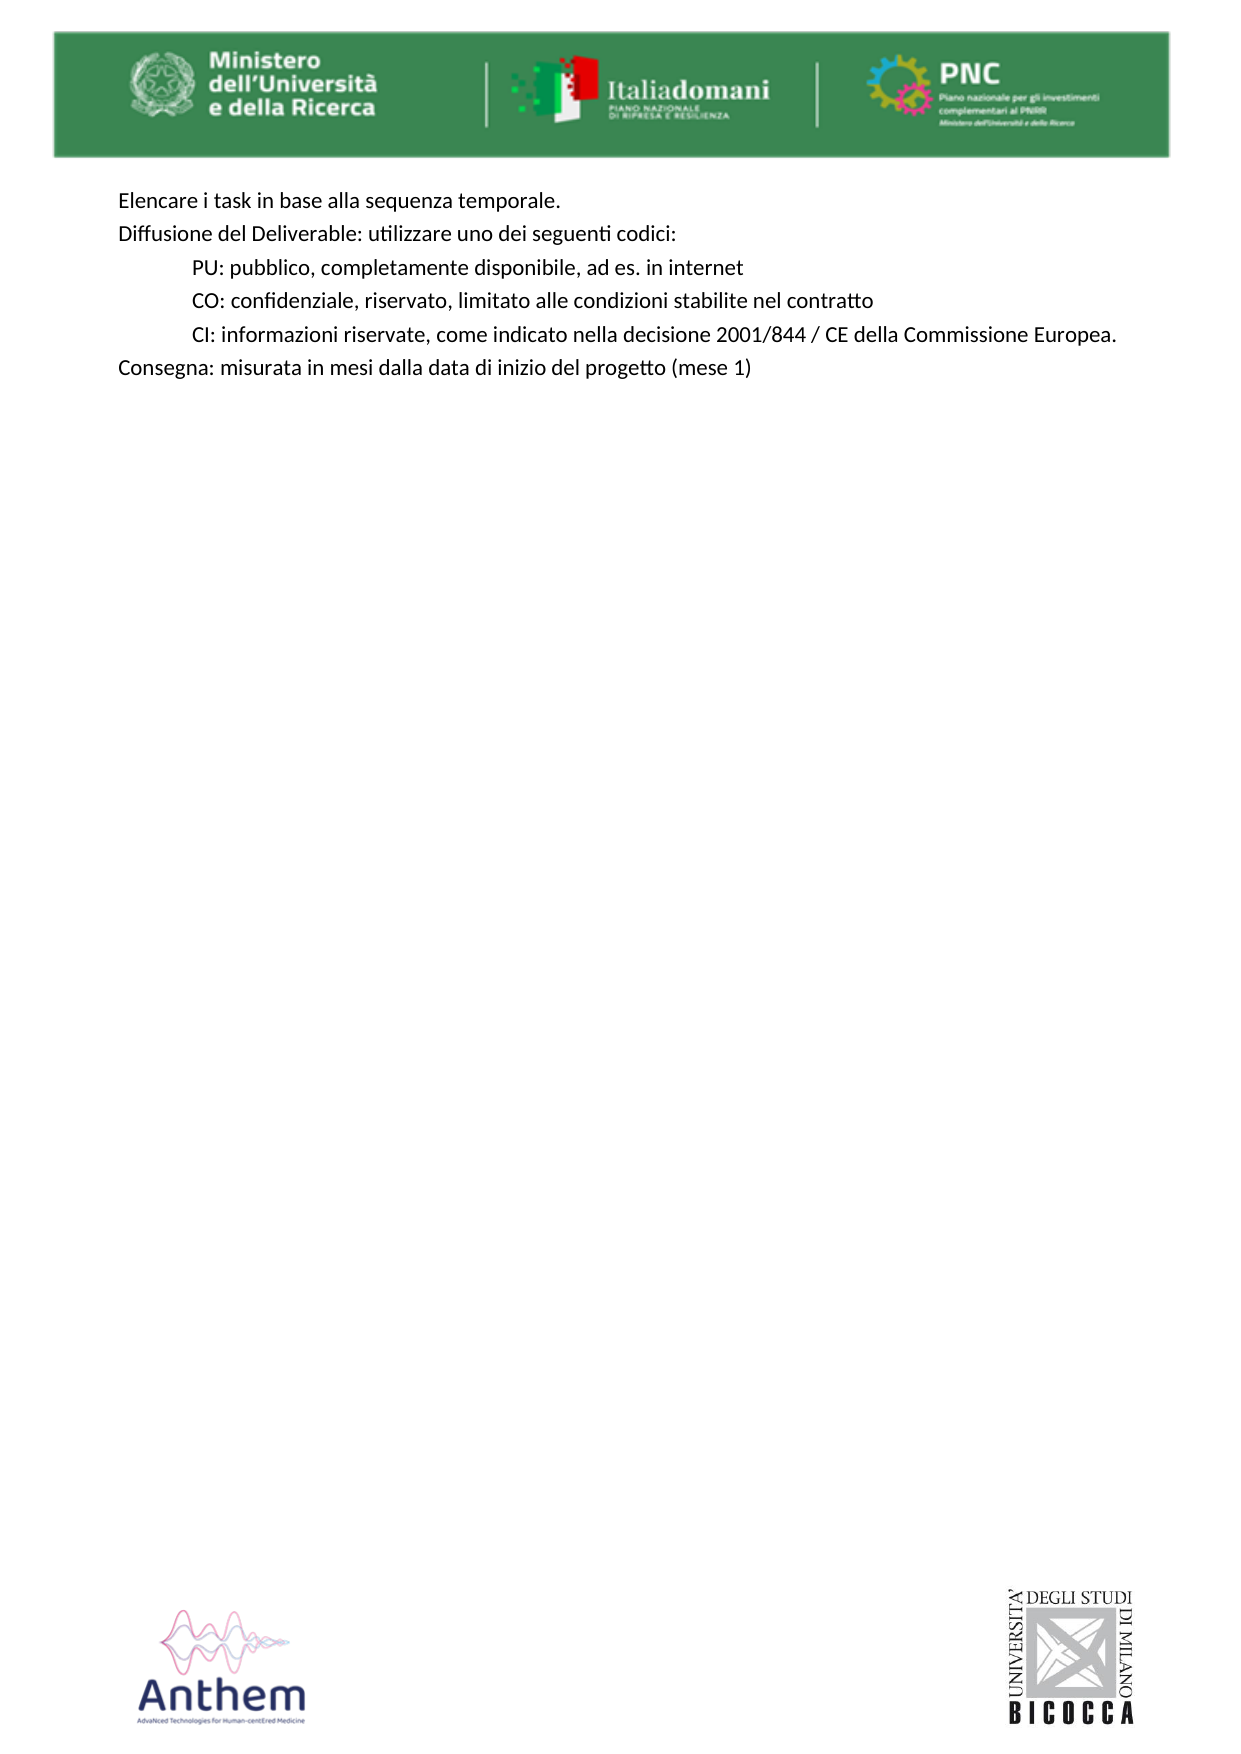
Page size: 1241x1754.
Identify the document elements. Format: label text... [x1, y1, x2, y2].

picture [43, 17, 1184, 173]
text CI: informazioni riservate, come indicato nella decisione 2001/844 / CE della Commissione Europea. [192, 320, 1122, 348]
picture [1005, 1585, 1135, 1728]
picture [116, 1586, 326, 1747]
text CO: confidenziale, riservato, limitato alle condizioni stabilite nel contratto [192, 286, 1122, 314]
text Diffusione del Deliverable: utilizzare uno dei seguenti codici: [118, 219, 1122, 247]
text PU: pubblico, completamente disponibile, ad es. in internet [192, 253, 1122, 281]
text Consegna: misurata in mesi dalla data di inizio del progetto (mese 1) [118, 353, 1122, 382]
text Elencare i task in base alla sequenza temporale. [118, 186, 1122, 214]
